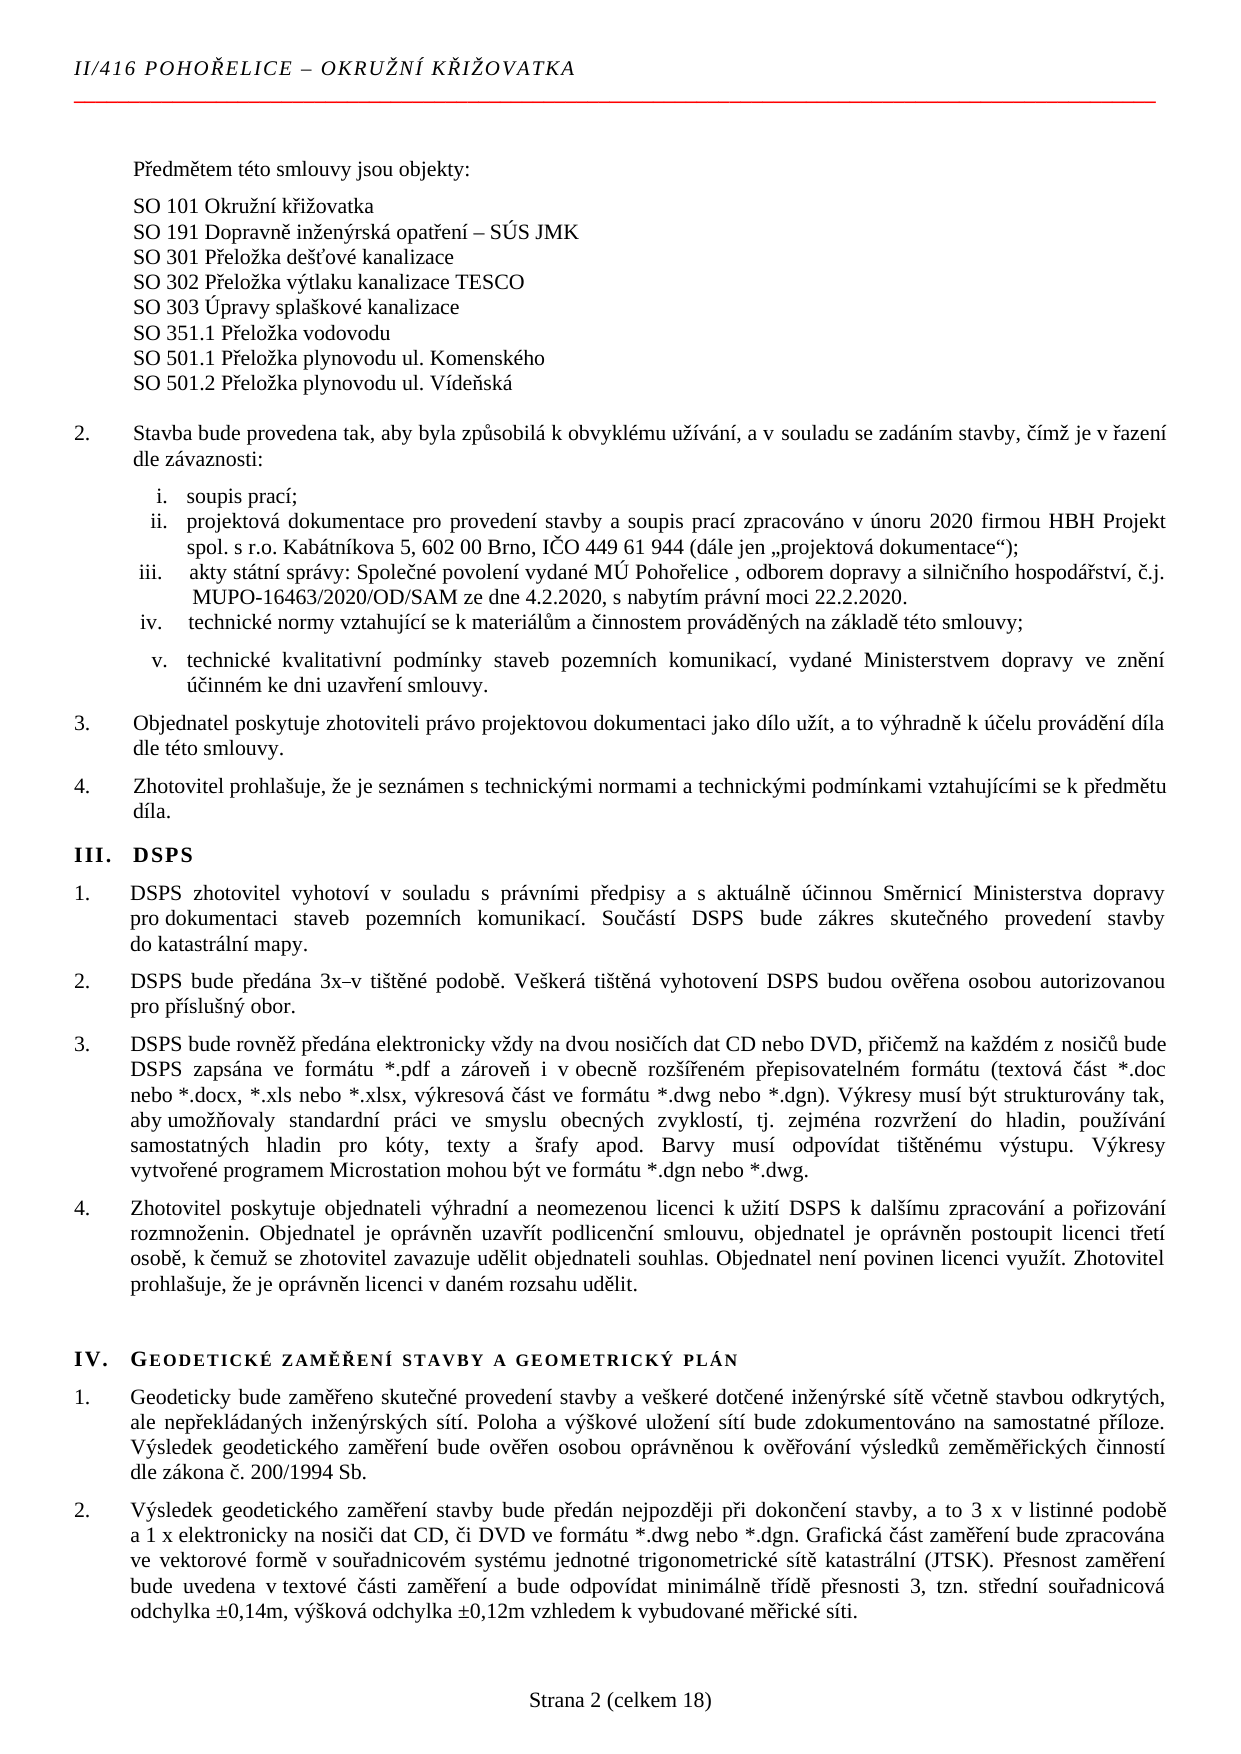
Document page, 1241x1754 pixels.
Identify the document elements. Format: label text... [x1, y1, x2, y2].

list Stavba bude provedena tak, aby byla způsobilá k obvyklému užívání, a v souladu se zadáním stavby, čímž je v řazení dle závaznosti: [74, 420, 1167, 471]
text SO 101 Okružní křižovatka [74, 193, 1167, 219]
list DSPS bude předána 3x v tištěné podobě. Veškerá tištěná vyhotovení DSPS budou ověřena osobou autorizovanou pro příslušný obor. [74, 968, 1167, 1019]
list Zhotovitel prohlašuje, že je seznámen s technickými normami a technickými podmínkami vztahujícími se k předmětu díla. [74, 773, 1167, 823]
list DSPS bude rovněž předána elektronicky vždy na dvou nosičích dat CD nebo DVD, přičemž na každém z nosičů bude DSPS zapsána ve formátu *.pdf a zároveň i v obecně rozšířeném přepisovatelném formátu (textová část *.doc nebo *.docx, *.xls nebo *.xlsx, výkresová část ve formátu *.dwg nebo *.dgn). Výkresy musí být strukturovány tak, aby umožňovaly standardní práci ve smyslu obecných zvyklostí, tj. zejména rozvržení do hladin, používání samostatných hladin pro kóty, texty a šrafy apod. Barvy musí odpovídat tištěnému výstupu. Výkresy vytvořené programem Microstation mohou být ve formátu *.dgn nebo *.dwg. [74, 1031, 1167, 1182]
text SO 301 Přeložka dešťové kanalizace [74, 244, 1167, 269]
text SO 303 Úpravy splaškové kanalizace [74, 294, 1167, 319]
list Geodetické zaměření stavby a geometrický plán [74, 1346, 1167, 1371]
list Objednatel poskytuje zhotoviteli právo projektovou dokumentaci jako dílo užít, a to výhradně k účelu provádění díla dle této smlouvy. [74, 710, 1167, 760]
list projektová dokumentace pro provedení stavby a soupis prací zpracováno v únoru 2020 firmou HBH Projekt spol. s r.o. Kabátníkova 5, 602 00 Brno, IČO 449 61 944 (dále jen „projektová dokumentace“); [168, 508, 1167, 559]
list DSPS zhotovitel vyhotoví v souladu s právními předpisy a s aktuálně účinnou Směrnicí Ministerstva dopravy pro dokumentaci staveb pozemních komunikací. Součástí DSPS bude zákres skutečného provedení stavby do katastrální mapy. [74, 880, 1167, 956]
text SO 191 Dopravně inženýrská opatření – SÚS JMK [74, 219, 1167, 244]
text SO 501.2 Přeložka plynovodu ul. Vídeňská [74, 370, 1167, 395]
text SO 501.1 Přeložka plynovodu ul. Komenského [74, 345, 1167, 370]
list technické normy vztahující se k materiálům a činnostem prováděných na základě této smlouvy; [162, 609, 1167, 634]
text SO 351.1 Přeložka vodovodu [74, 319, 1167, 345]
text SO 302 Přeložka výtlaku kanalizace TESCO [74, 269, 1167, 294]
list technické kvalitativní podmínky staveb pozemních komunikací, vydané Ministerstvem dopravy ve znění účinném ke dni uzavření smlouvy. [168, 647, 1167, 697]
list Geodeticky bude zaměřeno skutečné provedení stavby a veškeré dotčené inženýrské sítě včetně stavbou odkrytých, ale nepřekládaných inženýrských sítí. Poloha a výškové uložení sítí bude zdokumentováno na samostatné příloze. Výsledek geodetického zaměření bude ověřen osobou oprávněnou k ověřování výsledků zeměměřických činností dle zákona č. 200/1994 Sb. [74, 1384, 1167, 1484]
list Předmětem této smlouvy jsou objekty: [133, 156, 1167, 181]
list Výsledek geodetického zaměření stavby bude předán nejpozději při dokončení stavby, a to 3 x v listinné podobě a 1 x elektronicky na nosiči dat CD, či DVD ve formátu *.dwg nebo *.dgn. Grafická část zaměření bude zpracována ve vektorové formě v souřadnicovém systému jednotné trigonometrické sítě katastrální (JTSK). Přesnost zaměření bude uvedena v textové části zaměření a bude odpovídat minimálně třídě přesnosti 3, tzn. střední souřadnicová odchylka ±0,14m, výšková odchylka ±0,12m vzhledem k vybudované měřické síti. [74, 1497, 1167, 1623]
list Zhotovitel poskytuje objednateli výhradní a neomezenou licenci k užití DSPS k dalšímu zpracování a pořizování rozmnoženin. Objednatel je oprávněn uzavřít podlicenční smlouvu, objednatel je oprávněn postoupit licenci třetí osobě, k čemuž se zhotovitel zavazuje udělit objednateli souhlas. Objednatel není povinen licenci využít. Zhotovitel prohlašuje, že je oprávněn licenci v daném rozsahu udělit. [74, 1195, 1167, 1296]
list soupis prací; [168, 483, 1167, 508]
list DSPS [74, 842, 1167, 868]
list akty státní správy: Společné povolení vydané MÚ Pohořelice , odborem dopravy a silničního hospodářství, č.j. MUPO-16463/2020/OD/SAM ze dne 4.2.2020, s nabytím právní moci 22.2.2020. [162, 559, 1167, 609]
